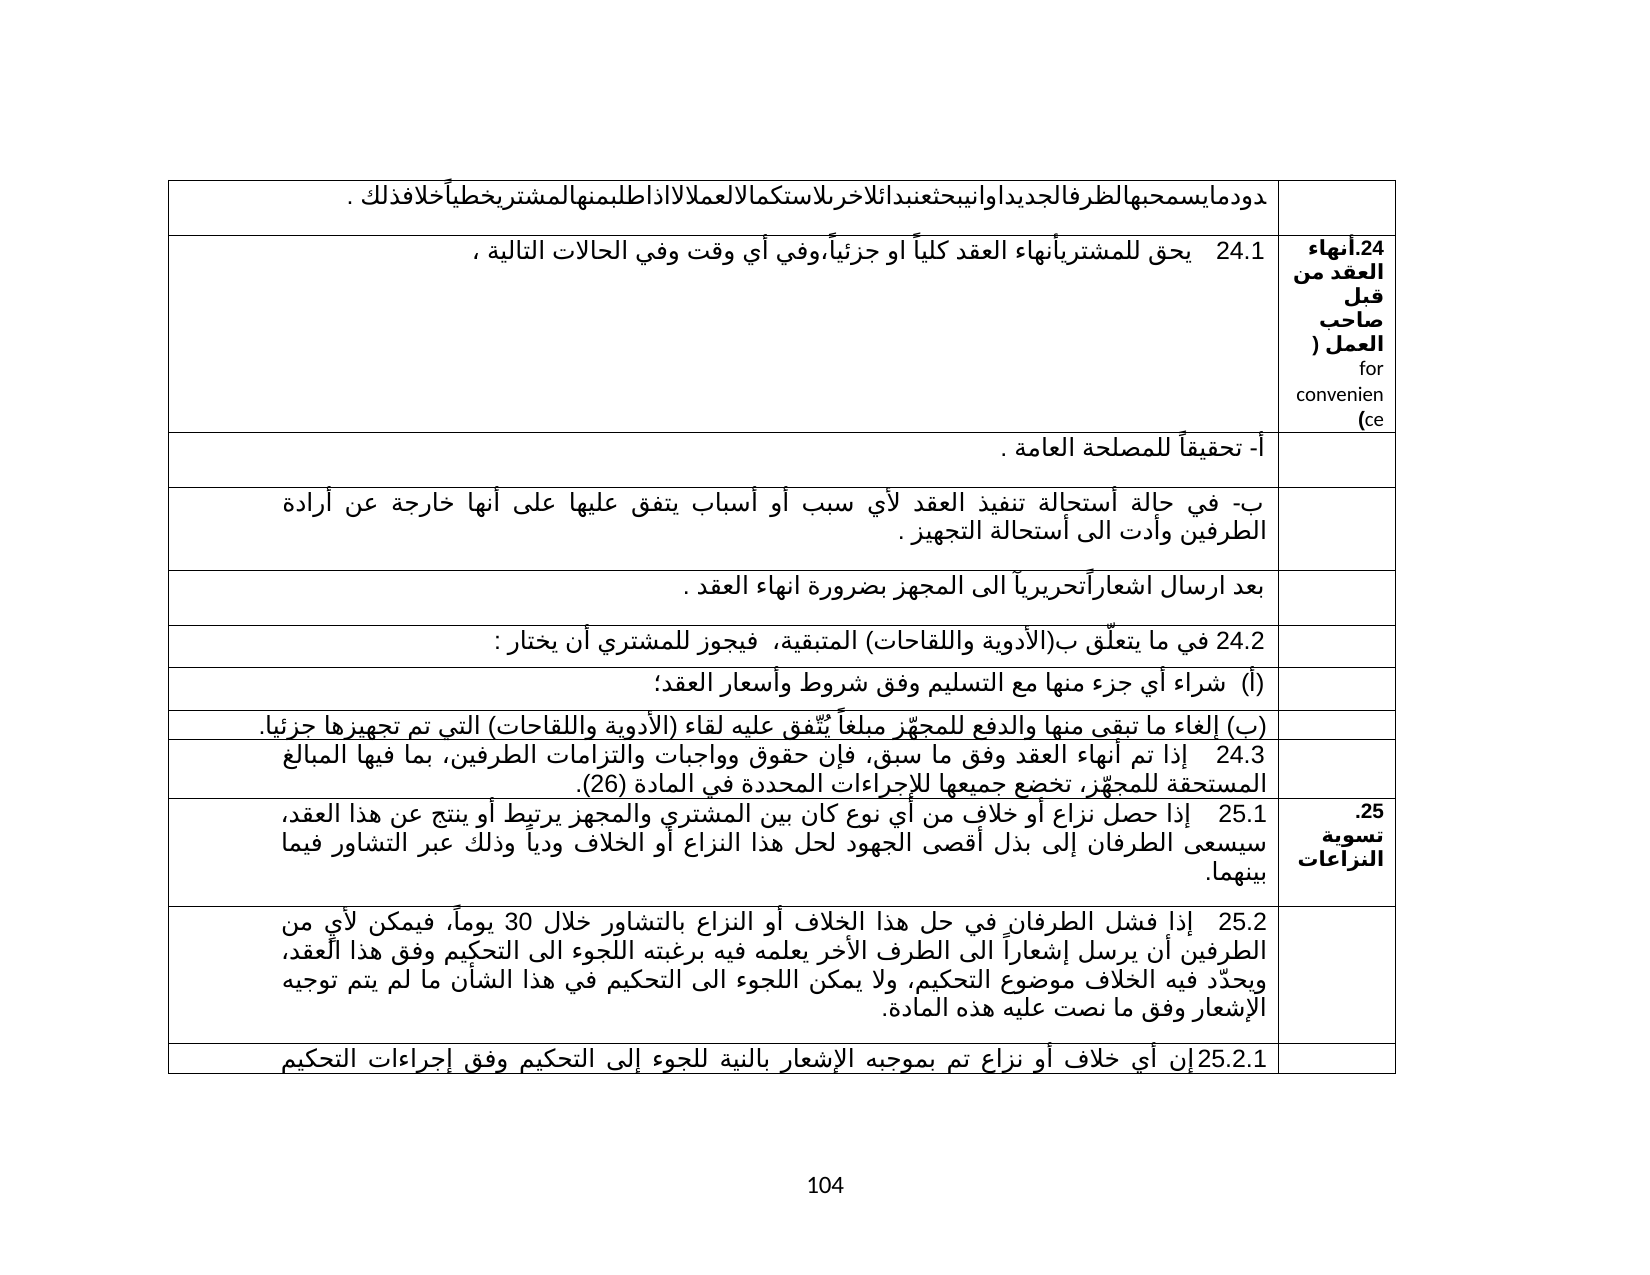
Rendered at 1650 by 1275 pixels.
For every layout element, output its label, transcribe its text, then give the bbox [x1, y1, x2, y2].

table_cell 25.2 إذا فشل الطرفان في حل هذا الخلاف أو النزاع بالتشاور خلال 30 يوماً، فيمكن لأيٍ من الطرفين أن يرسل إشعاراً الى الطرف الأخر يعلمه فيه برغبته اللجوء الى التحكيم وفق هذا العقد، ويحدّد فيه الخلاف موضوع التحكيم، ولا يمكن اللجوء الى التحكيم في هذا الشأن ما لم يتم توجيه الإشعار وفق ما نصت عليه هذه المادة. [169, 907, 1278, 1043]
table_cell 24.2 في ما يتعلّق ب(الأدوية واللقاحات) المتبقية، فيجوز للمشتري أن يختار : [169, 626, 1278, 667]
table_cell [169, 181, 1278, 235]
table_cell [1279, 668, 1395, 709]
table_cell أ- تحقيقاً للمصلحة العامة . [169, 433, 1278, 487]
table_cell [1279, 488, 1395, 570]
table_cell (أ) شراء أي جزء منها مع التسليم وفق شروط وأسعار العقد؛ [169, 668, 1278, 709]
table_cell [1279, 1044, 1395, 1073]
table_cell [1279, 181, 1395, 235]
table_cell [1279, 711, 1395, 739]
table_cell [1279, 433, 1395, 487]
table_cell 25.1 إذا حصل نزاع أو خلاف من أي نوع كان بين المشتري والمجهز يرتبط أو ينتج عن هذا العقد، سيسعى الطرفان إلى بذل أقصى الجهود لحل هذا النزاع أو الخلاف ودياً وذلك عبر التشاور فيما بينهما. [169, 799, 1278, 906]
table_cell 25. تسوية النزاعات [1279, 799, 1395, 906]
table_cell [1279, 907, 1395, 1043]
table_cell (ب) إلغاء ما تبقى منها والدفع للمجهّز مبلغاً يُتّفق عليه لقاء (الأدوية واللقاحات) التي تم تجهيزها جزئيا. [169, 711, 1278, 739]
table_cell [1279, 626, 1395, 667]
table_cell 24.1 يحق للمشتريأنهاء العقد كلياً او جزئياً،وفي أي وقت وفي الحالات التالية ، [169, 236, 1278, 432]
table_cell ب- في حالة أستحالة تنفيذ العقد لأي سبب أو أسباب يتفق عليها على أنها خارجة عن أرادة الطرفين وأدت الى أستحالة التجهيز . [169, 488, 1278, 570]
table_cell 24.3 إذا تم أنهاء العقد وفق ما سبق، فإن حقوق وواجبات والتزامات الطرفين، بما فيها المبالغ المستحقة للمجهّز، تخضع جميعها للإجراءات المحددة في المادة (26). [169, 740, 1278, 798]
table_cell [1279, 571, 1395, 625]
table_cell [1279, 740, 1395, 798]
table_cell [169, 1044, 1278, 1073]
table_cell 24.أنهاء العقد من قبل صاحب العمل (for convenience) [1279, 236, 1395, 432]
table_cell بعد ارسال اشعاراًتحريريآ الى المجهز بضرورة انهاء العقد . [169, 571, 1278, 625]
